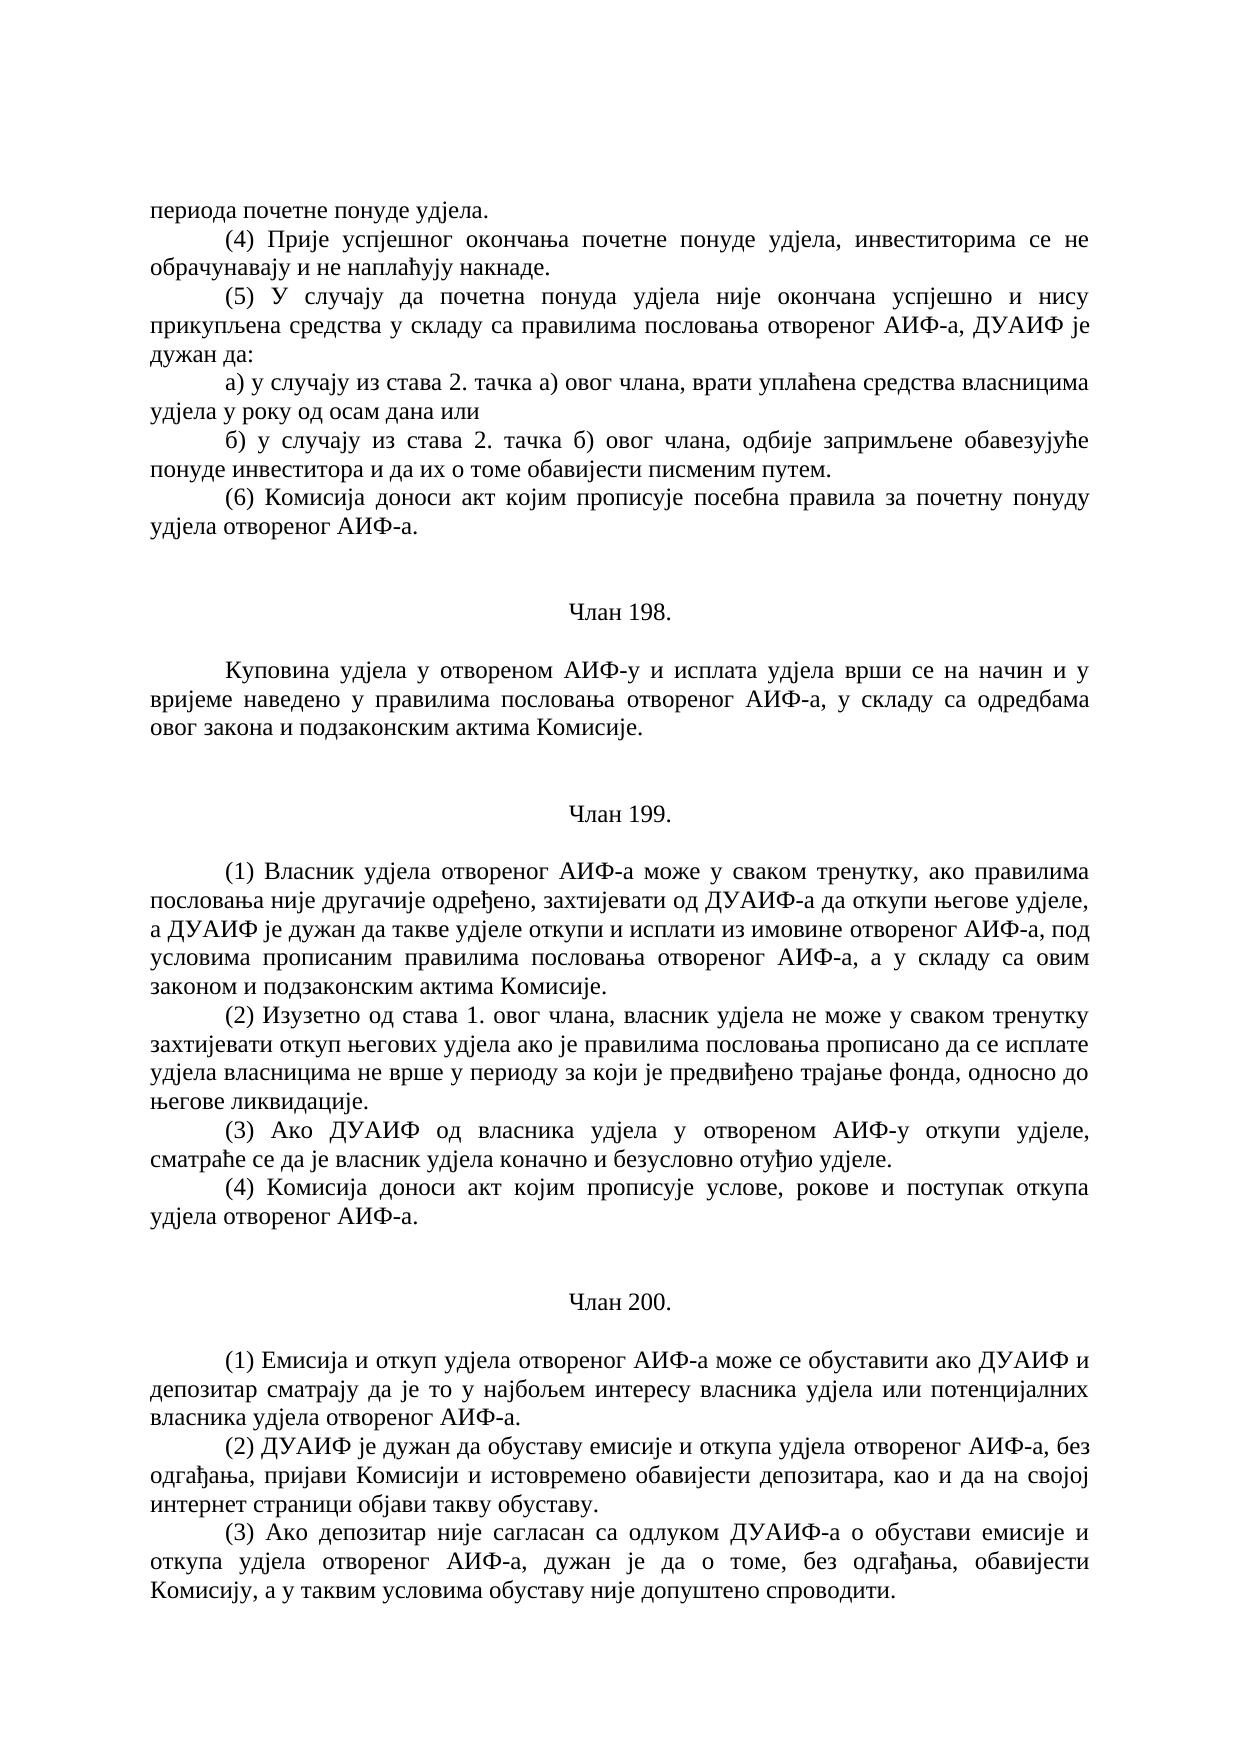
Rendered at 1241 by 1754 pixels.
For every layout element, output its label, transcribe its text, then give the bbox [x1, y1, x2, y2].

text Члан 199. [150, 799, 1090, 827]
text (4) Прије успјешног окончања почетне понуде удјела, инвеститорима се не обрачунавају и не наплаћују накнаде. [150, 224, 1090, 281]
text Куповина удјела у отвореном АИФ-у и исплата удјела врши се на начин и у вријеме наведено у правилима пословања отвореног АИФ-а, у складу са одредбама овог закона и подзаконским актима Комисије. [150, 655, 1090, 741]
text (5) У случају да почетна понуда удјела није окончана успјешно и нису прикупљена средства у складу са правилима пословања отвореног АИФ-а, ДУАИФ је дужан да: [150, 281, 1090, 367]
text Члан 198. [150, 597, 1090, 626]
text (4) Комисија доноси акт којим прописује услове, рокове и поступак откупа удјела отвореног АИФ-а. [150, 1172, 1090, 1230]
text (2) ДУАИФ је дужан да обуставу емисије и откупа удјела отвореног АИФ-а, без одгађања, пријави Комисији и истовремено обавијести депозитара, као и да на својој интернет страници објави такву обуставу. [150, 1431, 1090, 1517]
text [150, 195, 1090, 224]
text (1) Власник удјела отвореног АИФ-а може у сваком тренутку, ако правилима пословања није другачије одређено, захтијевати од ДУАИФ-а да откупи његове удјеле, а ДУАИФ је дужан да такве удјеле откупи и исплати из имовине отвореног АИФ-а, под условима прописаним правилима пословања отвореног АИФ-а, а у складу са овим законом и подзаконским актима Комисије. [150, 856, 1090, 1000]
text а) у случају из става 2. тачка а) овог члана, врати уплаћена средства власницима удјела у року од осам дана или [150, 367, 1090, 425]
text (1) Емисија и откуп удјела отвореног АИФ-а може се обуставити ако ДУАИФ и депозитар сматрају да је то у најбољем интересу власника удјела или потенцијалних власника удјела отвореног АИФ-а. [150, 1345, 1090, 1431]
text Члан 200. [150, 1287, 1090, 1316]
text (2) Изузетно од става 1. овог члана, власник удјела не може у сваком тренутку захтијевати откуп његових удјела ако је правилима пословања прописано да се исплате удјела власницима не врше у периоду за који је предвиђено трајање фонда, односно до његове ликвидације. [150, 1000, 1090, 1115]
text (3) Ако депозитар није сагласан са одлуком ДУАИФ-а о обустави емисије и откупа удјела отвореног АИФ-а, дужан је да о томе, без одгађања, обавијести Комисију, а у таквим условима обуставу није допуштено спроводити. [150, 1517, 1090, 1604]
text б) у случају из става 2. тачка б) овог члана, одбије запримљене обавезујуће понуде инвеститора и да их о томе обавијести писменим путем. [150, 425, 1090, 482]
text (6) Комисија доноси акт којим прописује посебна правила за почетну понуду удјела отвореног АИФ-а. [150, 482, 1090, 540]
text (3) Ако ДУАИФ од власника удјела у отвореном АИФ-у откупи удјеле, сматраће се да је власник удјела коначно и безусловно отуђио удјеле. [150, 1115, 1090, 1172]
